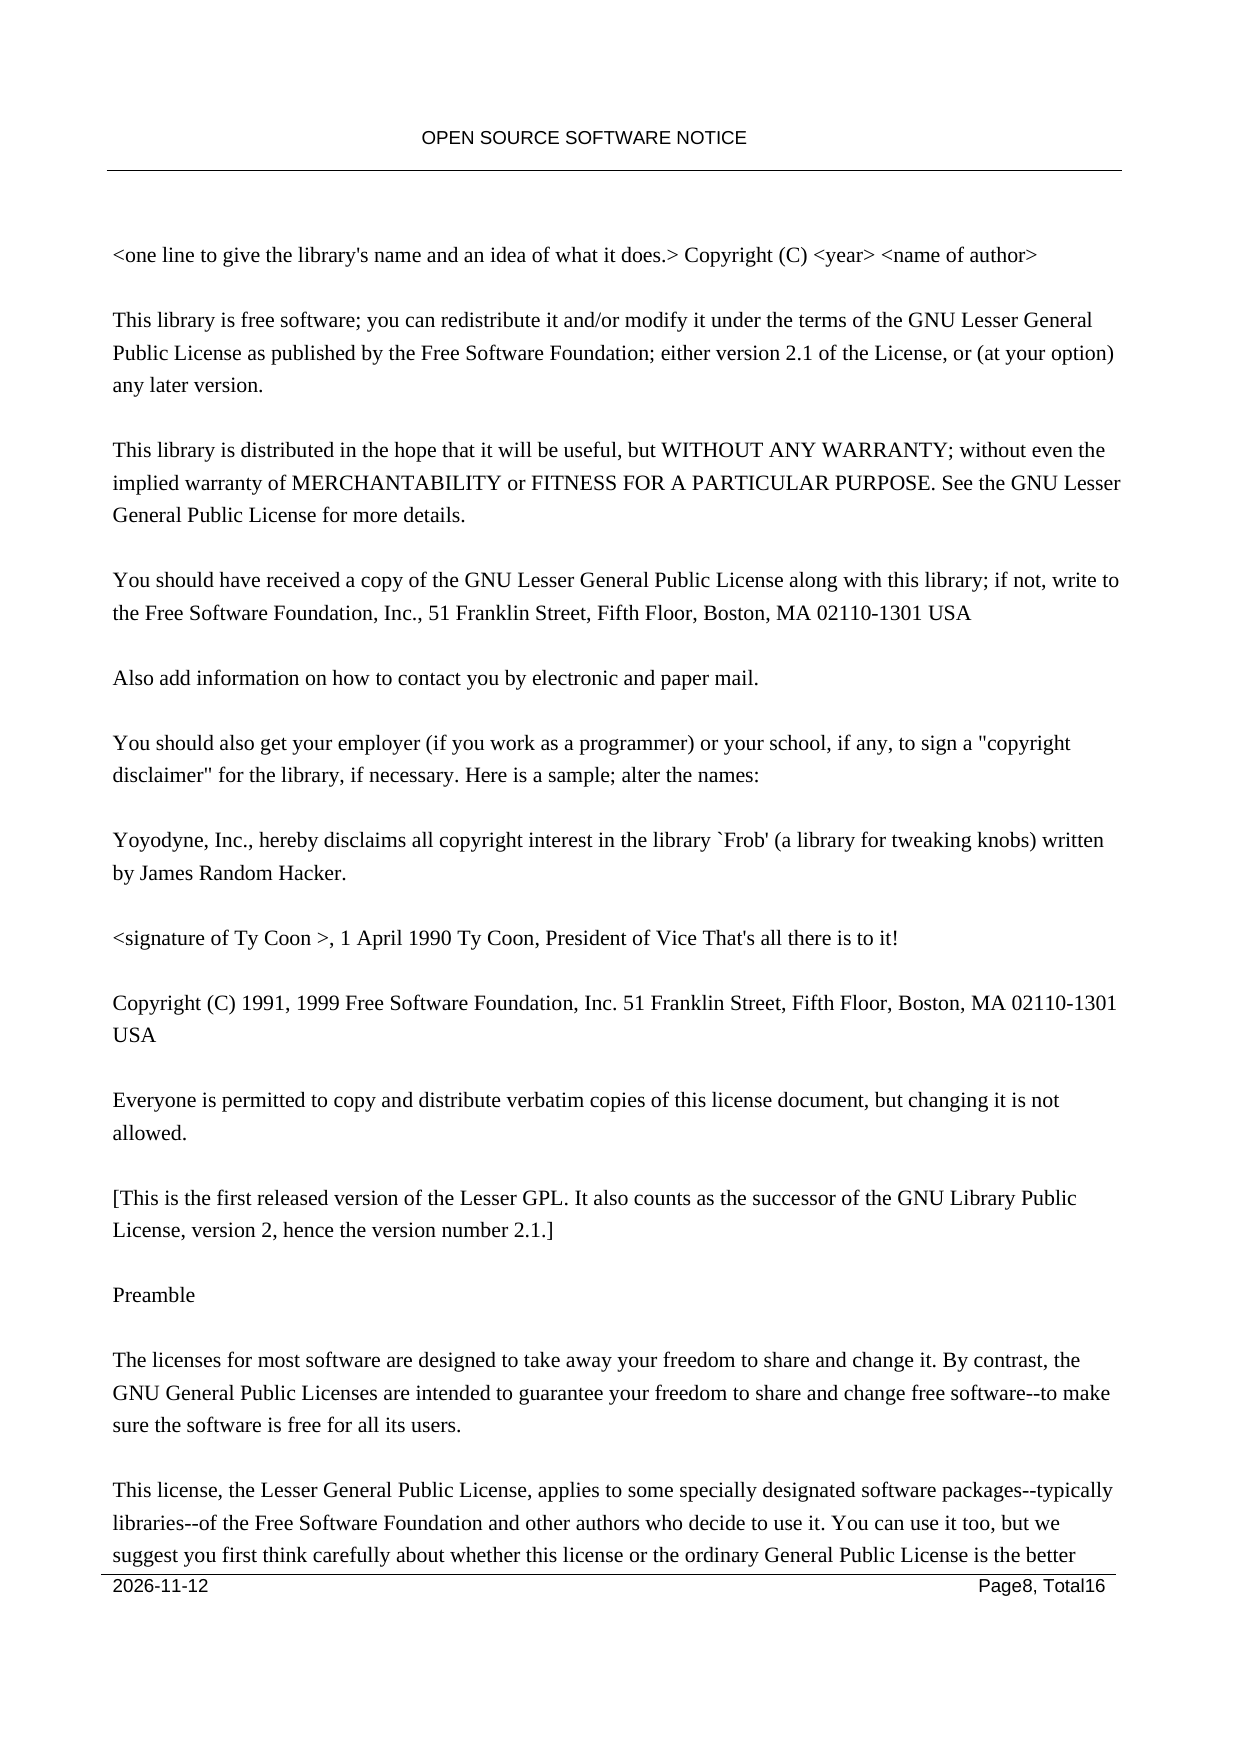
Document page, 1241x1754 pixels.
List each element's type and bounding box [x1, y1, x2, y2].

text [112, 206, 1128, 1571]
